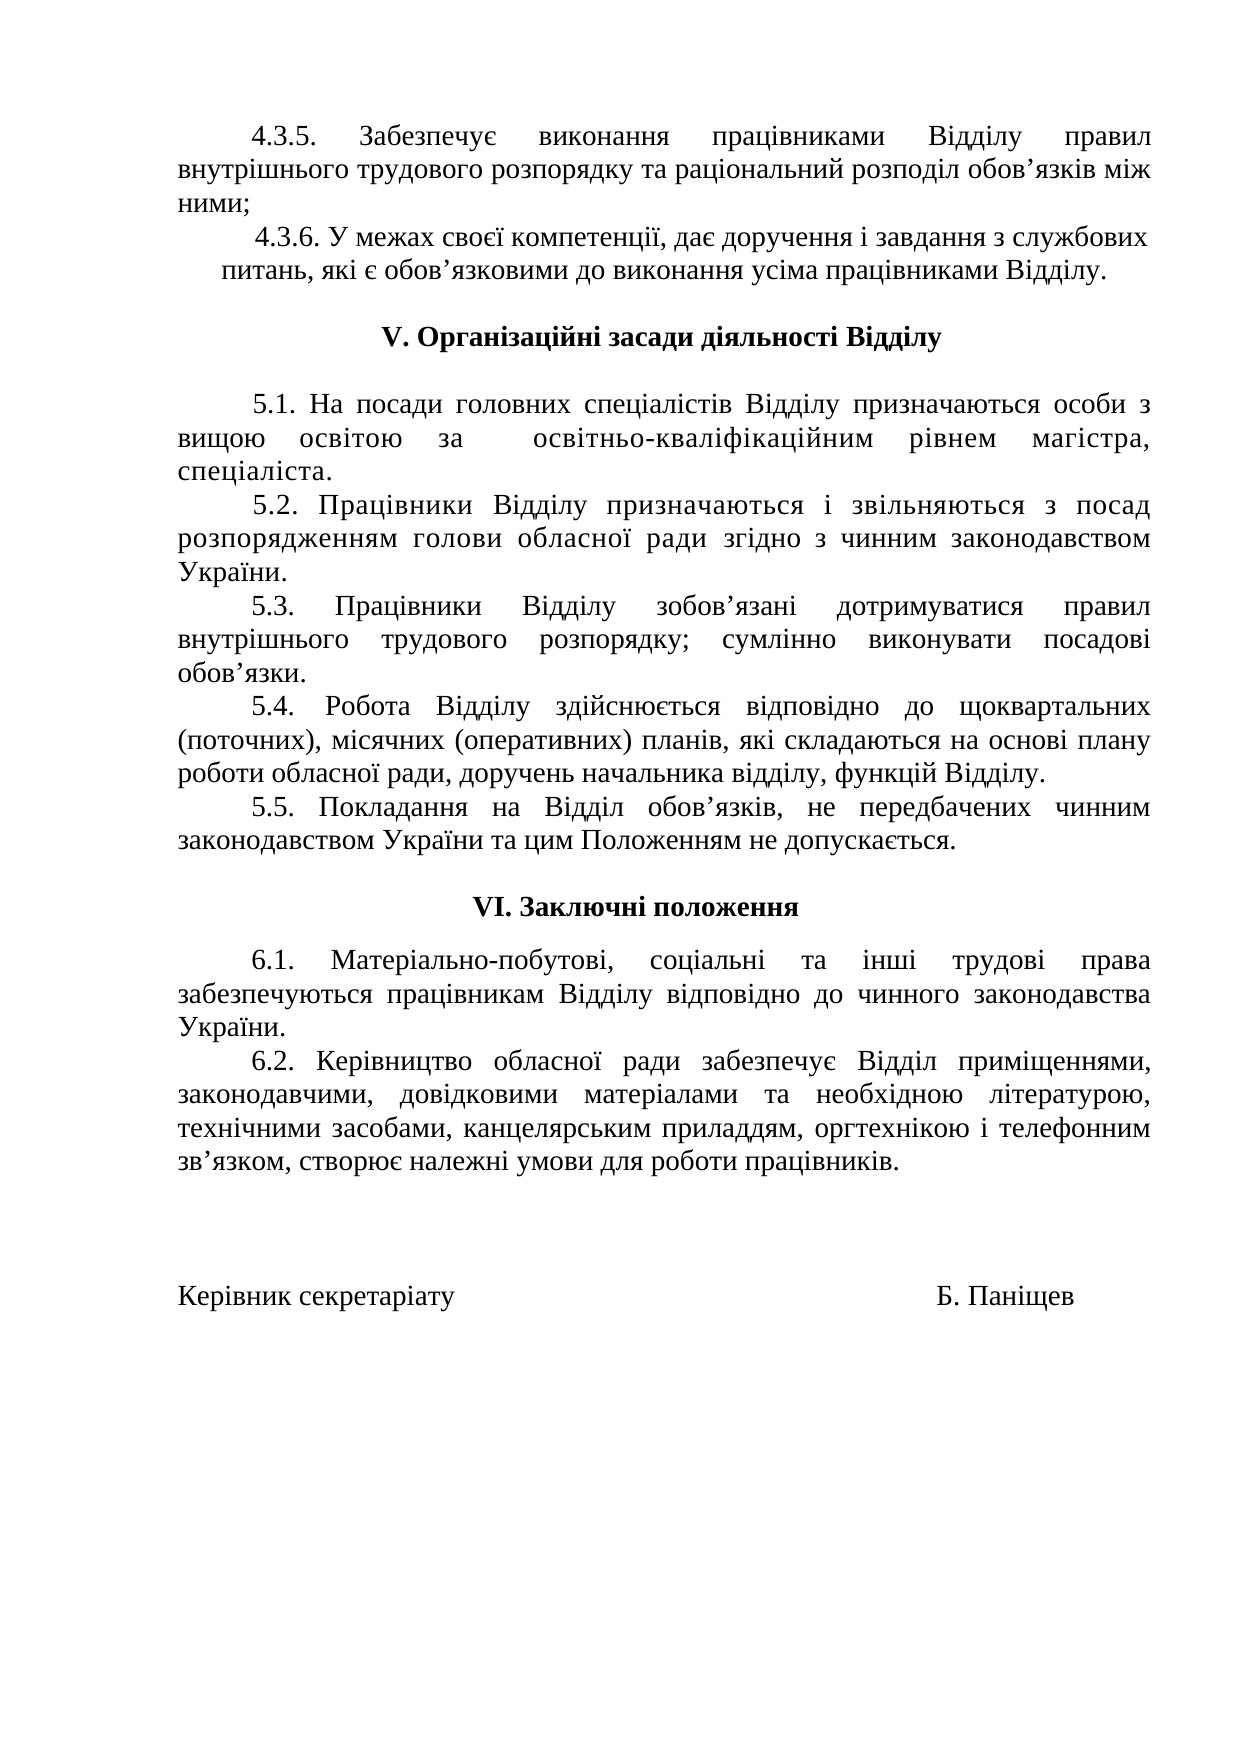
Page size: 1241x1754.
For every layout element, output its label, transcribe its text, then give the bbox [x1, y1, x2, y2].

list Робота Відділу здійснюється відповідно до щоквартальних (поточних), місячних (оперативних) планів, які складаються на основі плану роботи обласної ради, доручень начальника відділу, функцій Відділу. [177, 688, 1152, 789]
text 5.1. На посади головних спеціалістів Відділу призначаються особи з вищою освітою за освітньо-кваліфікаційним рівнем магістра, спеціаліста. [177, 386, 1152, 487]
text 6.2. Керівництво обласної ради забезпечує Відділ приміщеннями, законодавчими, довідковими матеріалами та необхідною літературою, технічними засобами, канцелярським приладдям, оргтехнікою і телефонним зв’язком, створює належні умови для роботи працівників. [177, 1043, 1152, 1177]
text 6.1. Матеріально-побутові, соціальні та інші трудові права забезпечуються працівникам Відділу відповідно до чинного законодавства України. [177, 942, 1152, 1043]
text 5.3. Працівники Відділу зобов’язані дотримуватися правил внутрішнього трудового розпорядку; сумлінно виконувати посадові обов’язки. [177, 588, 1152, 688]
text V. Організаційні засади діяльності Відділу [171, 319, 1152, 353]
text Керівник секретаріату Б. Паніщев [177, 1278, 1152, 1311]
text VІ. Заключні положення [398, 889, 1152, 923]
text 4.3.5. Забезпечує виконання працівниками Відділу правил внутрішнього трудового розпорядку та раціональний розподіл обов’язків між ними; [177, 118, 1152, 219]
text 5.2. Працівники Відділу призначаються і звільняються з посад розпорядженням голови обласної ради згідно з чинним законодавством України. [177, 487, 1152, 588]
text 4.3.6. У межах своєї компетенції, дає доручення і завдання з службових питань, які є обов’язковими до виконання усіма працівниками Відділу. [177, 219, 1152, 286]
text 5.5. Покладання на Відділ обов’язків, не передбачених чинним законодавством України та цим Положенням не допускається. [177, 789, 1152, 856]
